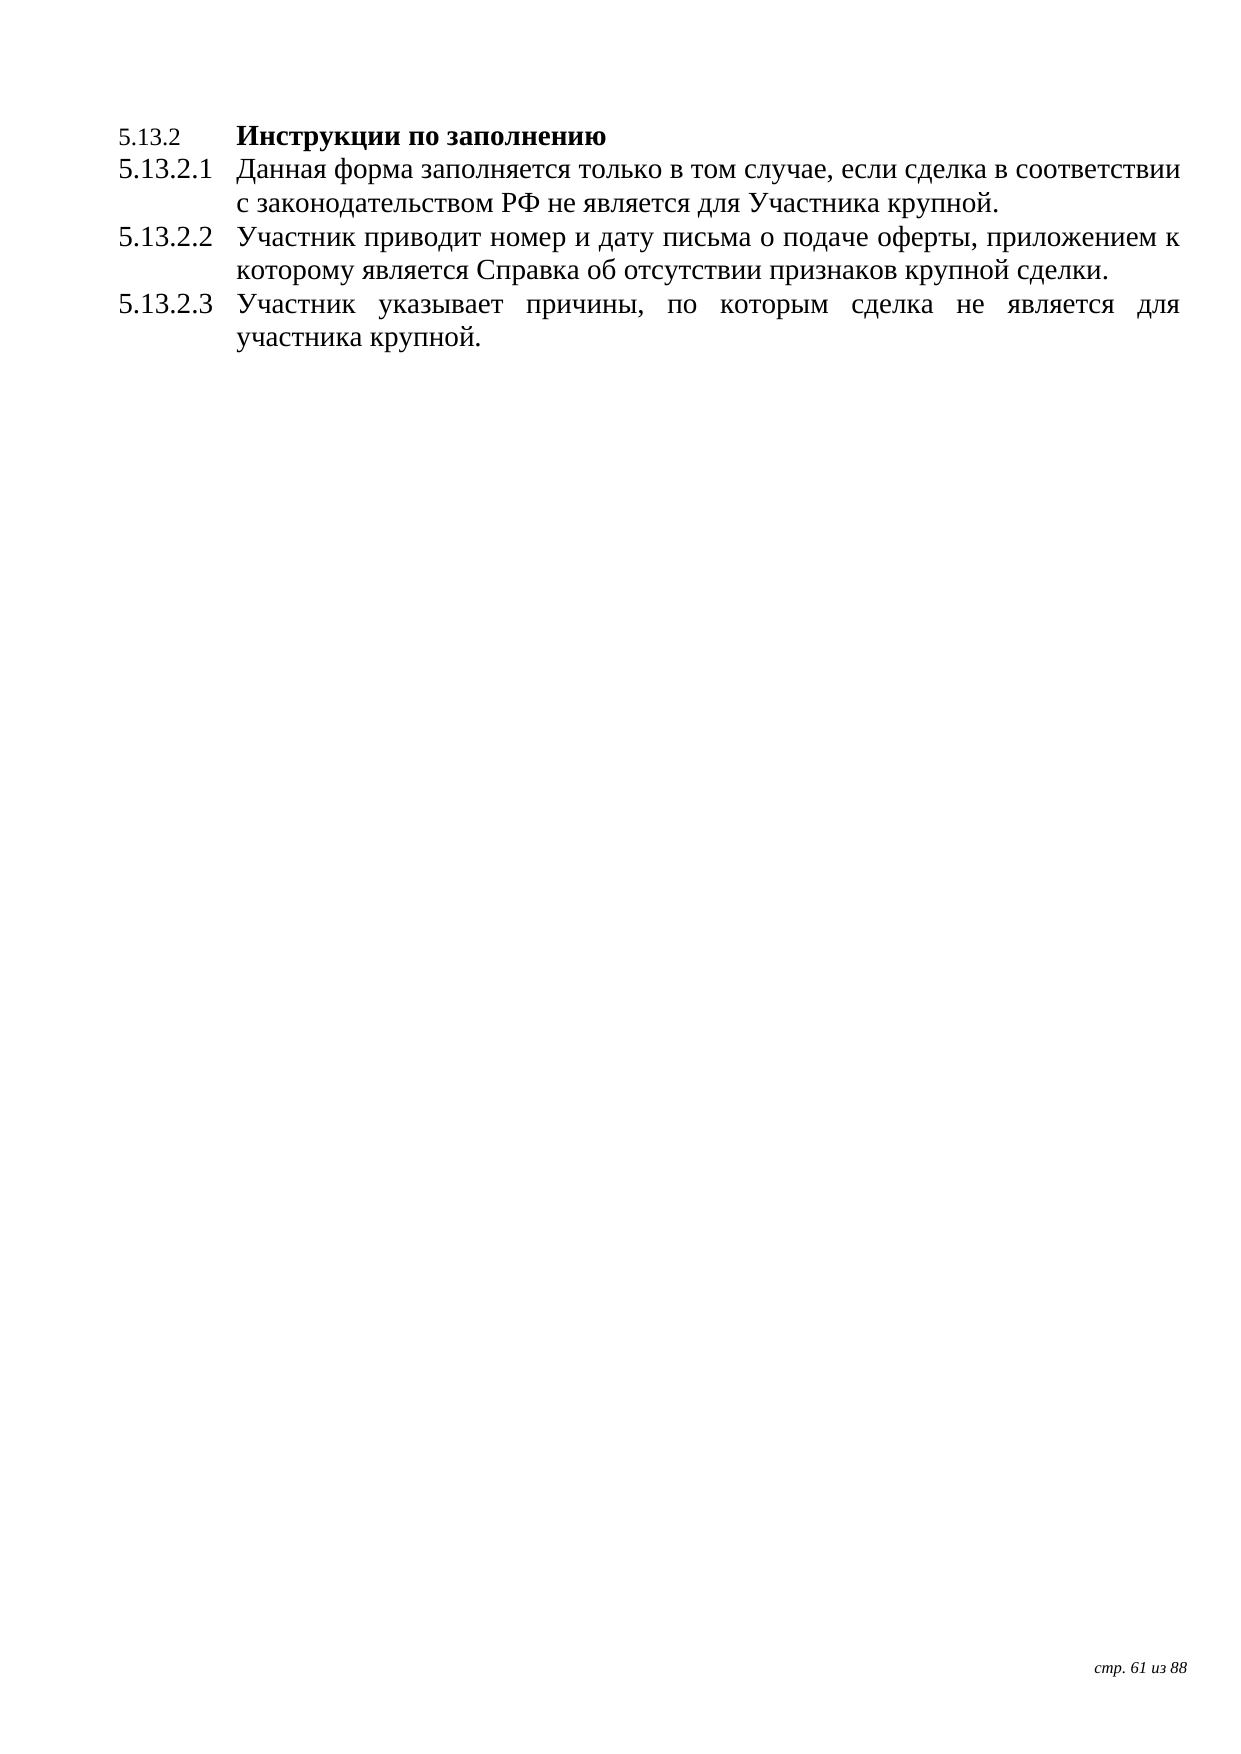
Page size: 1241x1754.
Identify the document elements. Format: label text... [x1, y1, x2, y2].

list Участник приводит номер и дату письма о подаче оферты, приложением к которому является Справка об отсутствии признаков крупной сделки. [118, 219, 1181, 286]
list Участник указывает причины, по которым сделка не является для участника крупной. [118, 286, 1181, 353]
list Данная форма заполняется только в том случае, если сделка в соответствии с законодательством РФ не является для Участника крупной. [118, 152, 1181, 219]
list Инструкции по заполнению [118, 118, 1181, 152]
